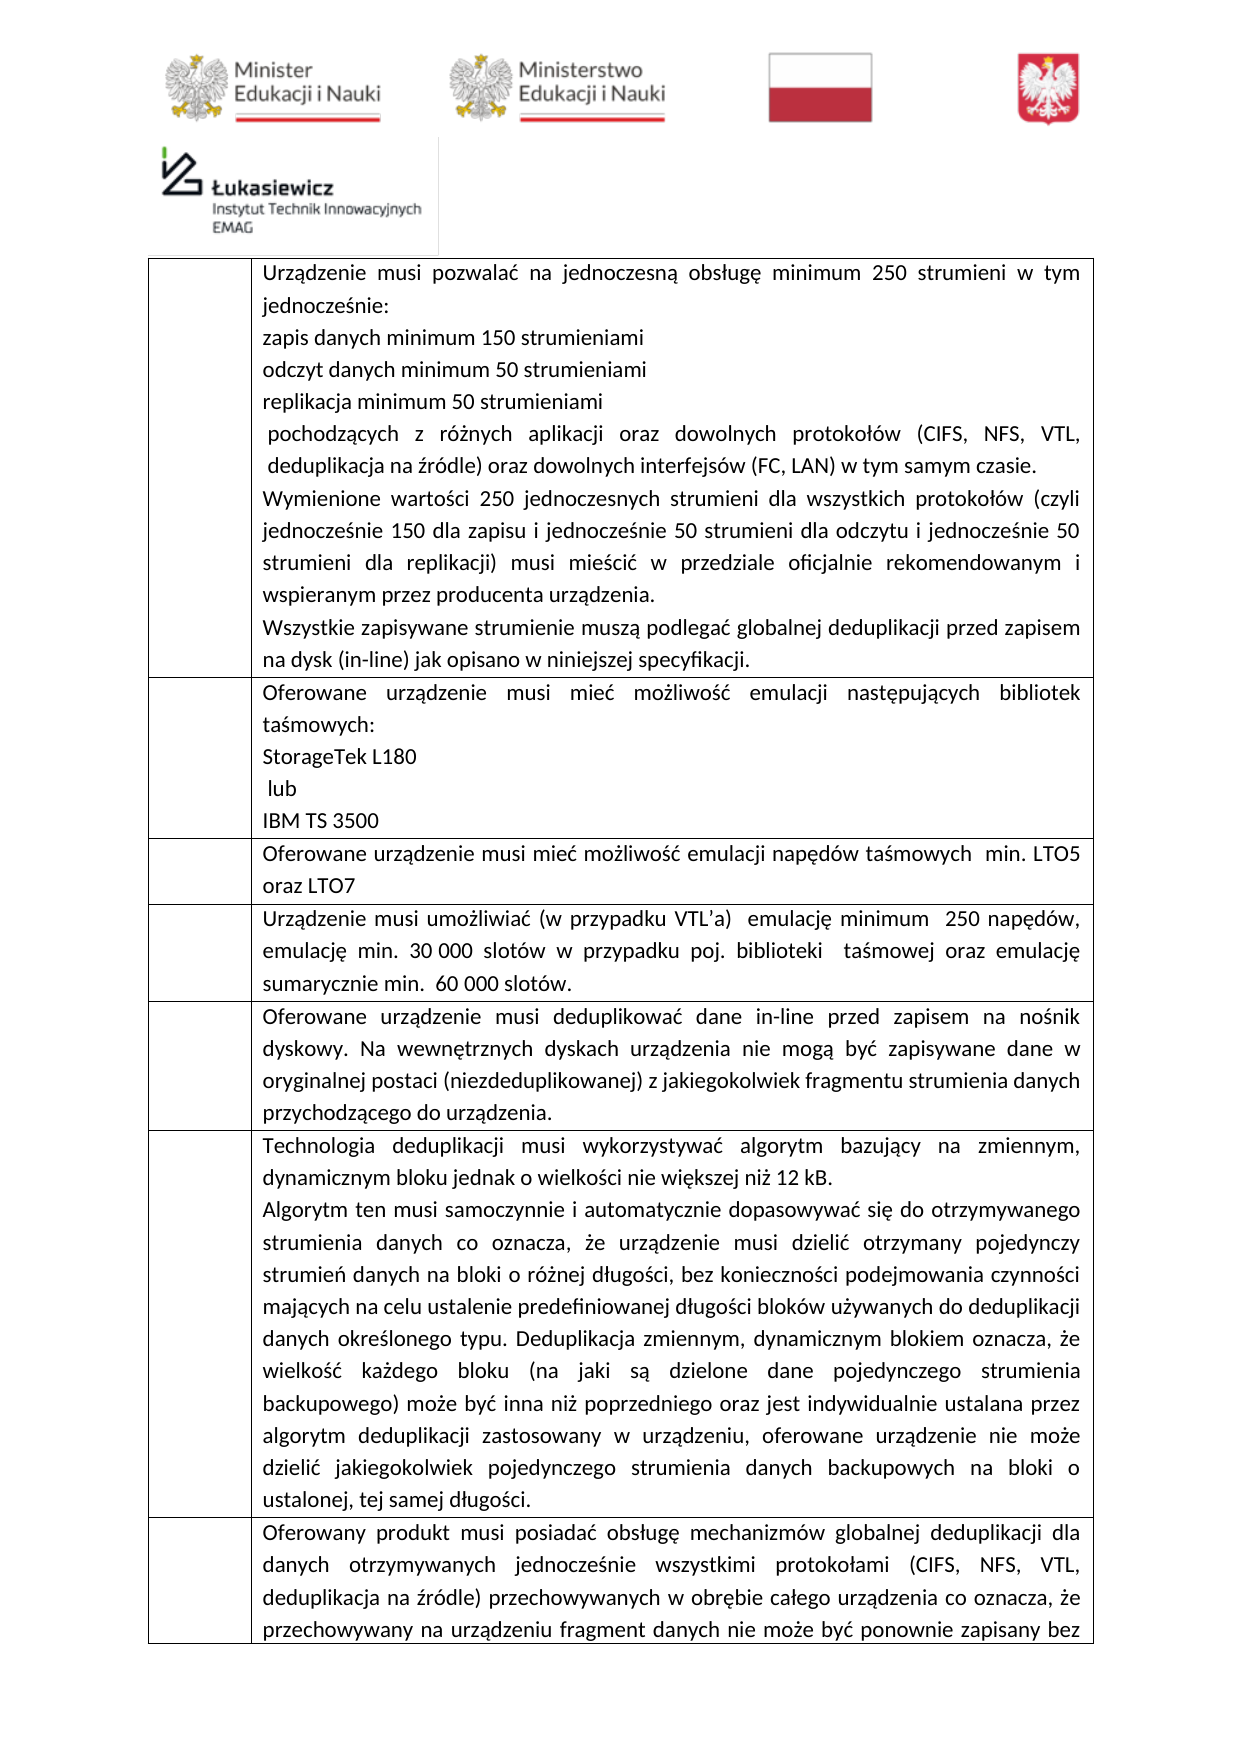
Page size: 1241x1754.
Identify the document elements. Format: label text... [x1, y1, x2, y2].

table_cell Oferowane urządzenie musi mieć możliwość emulacji napędów taśmowych min. LTO5 oraz LTO7 [252, 839, 1093, 903]
table_cell Technologia deduplikacji musi wykorzystywać algorytm bazujący na zmiennym, dynamicznym bloku jednak o wielkości nie większej niż 12 kB. Algorytm ten musi samoczynnie i automatycznie dopasowywać się do otrzymywanego strumienia danych co oznacza, że urządzenie musi dzielić otrzymany pojedynczy strumień danych na bloki o różnej długości, bez konieczności podejmowania czynności mających na celu ustalenie predefiniowanej długości bloków używanych do deduplikacji danych określonego typu. Deduplikacja zmiennym, dynamicznym blokiem oznacza, że wielkość każdego bloku (na jaki są dzielone dane pojedynczego strumienia backupowego) może być inna niż poprzedniego oraz jest indywidualnie ustalana przez algorytm deduplikacji zastosowany w urządzeniu, oferowane urządzenie nie może dzielić jakiegokolwiek pojedynczego strumienia danych backupowych na bloki o ustalonej, tej samej długości. [252, 1131, 1093, 1517]
table_cell [149, 678, 251, 838]
table_cell Urządzenie musi pozwalać na jednoczesną obsługę minimum 250 strumieni w tym jednocześnie: zapis danych minimum 150 strumieniami odczyt danych minimum 50 strumieniami replikacja minimum 50 strumieniami pochodzących z różnych aplikacji oraz dowolnych protokołów (CIFS, NFS, VTL, deduplikacja na źródle) oraz dowolnych interfejsów (FC, LAN) w tym samym czasie. Wymienione wartości 250 jednoczesnych strumieni dla wszystkich protokołów (czyli jednocześnie 150 dla zapisu i jednocześnie 50 strumieni dla odczytu i jednocześnie 50 strumieni dla replikacji) musi mieścić w przedziale oficjalnie rekomendowanym i wspieranym przez producenta urządzenia. Wszystkie zapisywane strumienie muszą podlegać globalnej deduplikacji przed zapisem na dysk (in-line) jak opisano w niniejszej specyfikacji. [252, 259, 1093, 677]
table_cell [149, 1131, 251, 1517]
table_cell [149, 905, 251, 1001]
table_cell Urządzenie musi umożliwiać (w przypadku VTL’a) emulację minimum 250 napędów, emulację min. 30 000 slotów w przypadku poj. biblioteki taśmowej oraz emulację sumarycznie min. 60 000 slotów. [252, 905, 1093, 1001]
table_cell [149, 259, 251, 677]
table_cell [149, 1518, 251, 1643]
table_cell Oferowane urządzenie musi deduplikować dane in-line przed zapisem na nośnik dyskowy. Na wewnętrznych dyskach urządzenia nie mogą być zapisywane dane w oryginalnej postaci (niezdeduplikowanej) z jakiegokolwiek fragmentu strumienia danych przychodzącego do urządzenia. [252, 1002, 1093, 1130]
table_cell Oferowane urządzenie musi mieć możliwość emulacji następujących bibliotek taśmowych: StorageTek L180 lub IBM TS 3500 [252, 678, 1093, 838]
table_cell [149, 1002, 251, 1130]
table_cell [149, 839, 251, 903]
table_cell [252, 1518, 1093, 1643]
